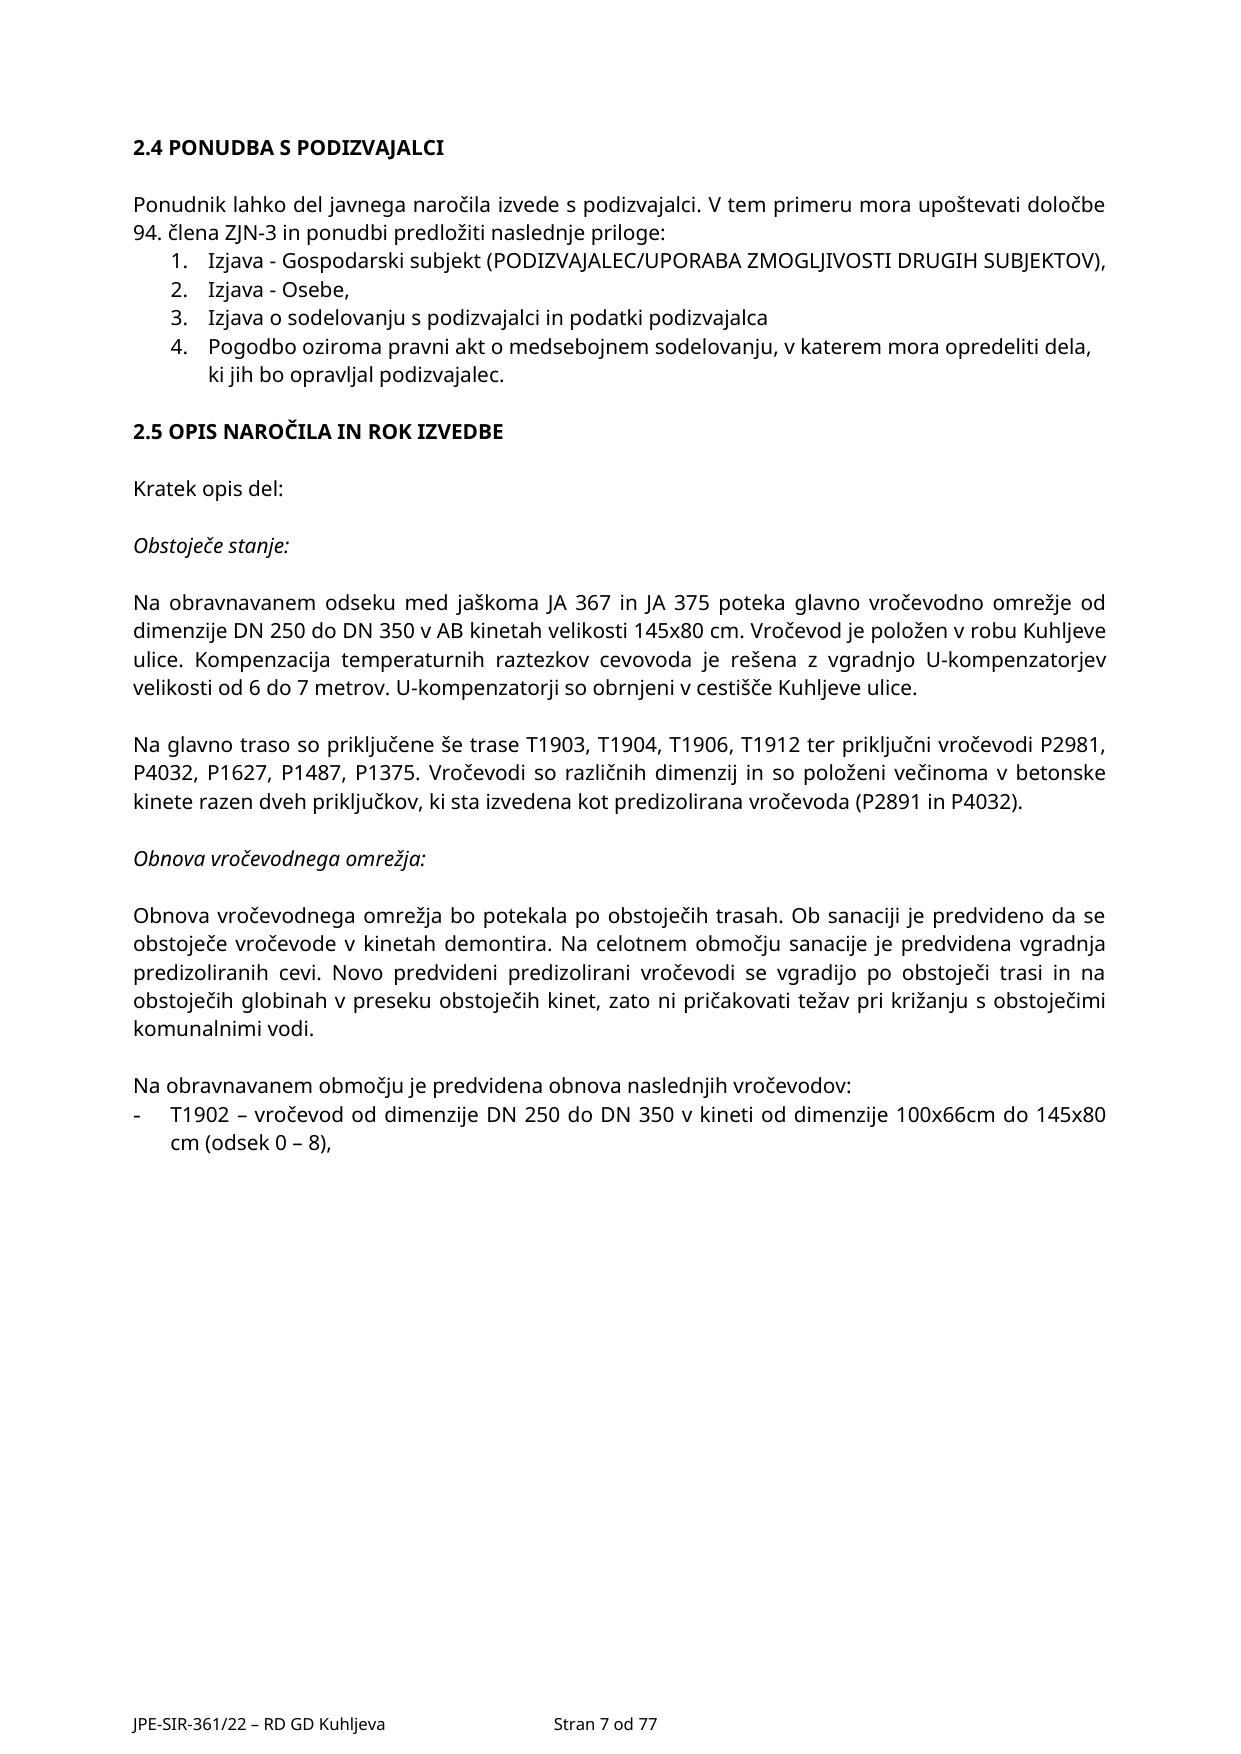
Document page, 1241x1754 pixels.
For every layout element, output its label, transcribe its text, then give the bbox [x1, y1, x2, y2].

list T1902 – vročevod od dimenzije DN 250 do DN 350 v kineti od dimenzije 100x66cm do 145x80 cm (odsek 0 – 8), [133, 1100, 1107, 1157]
text Ponudnik lahko del javnega naročila izvede s podizvajalci. V tem primeru mora upoštevati določbe 94. člena ZJN-3 in ponudbi predložiti naslednje priloge: [133, 190, 1107, 247]
text 2.4 PONUDBA S PODIZVAJALCI [133, 133, 1107, 161]
text Obnova vročevodnega omrežja: [133, 844, 1107, 872]
text Na obravnavanem območju je predvidena obnova naslednjih vročevodov: [133, 1071, 1107, 1100]
list Izjava o sodelovanju s podizvajalci in podatki podizvajalca [170, 303, 1107, 332]
text Obstoječe stanje: [133, 531, 1107, 559]
text Obnova vročevodnega omrežja bo potekala po obstoječih trasah. Ob sanaciji je predvideno da se obstoječe vročevode v kinetah demontira. Na celotnem območju sanacije je predvidena vgradnja predizoliranih cevi. Novo predvideni predizolirani vročevodi se vgradijo po obstoječi trasi in na obstoječih globinah v preseku obstoječih kinet, zato ni pričakovati težav pri križanju s obstoječimi komunalnimi vodi. [133, 901, 1107, 1043]
text Kratek opis del: [133, 474, 1107, 503]
text 2.5 OPIS NAROČILA IN ROK IZVEDBE [133, 417, 1107, 446]
list Pogodbo oziroma pravni akt o medsebojnem sodelovanju, v katerem mora opredeliti dela, ki jih bo opravljal podizvajalec. [170, 332, 1107, 389]
list Izjava - Osebe, [170, 275, 1107, 303]
list Izjava - Gospodarski subjekt (PODIZVAJALEC/UPORABA ZMOGLJIVOSTI DRUGIH SUBJEKTOV), [170, 247, 1107, 275]
text Na glavno traso so priključene še trase T1903, T1904, T1906, T1912 ter priključni vročevodi P2981, P4032, P1627, P1487, P1375. Vročevodi so različnih dimenzij in so položeni večinoma v betonske kinete razen dveh priključkov, ki sta izvedena kot predizolirana vročevoda (P2891 in P4032). [133, 730, 1107, 815]
text Na obravnavanem odseku med jaškoma JA 367 in JA 375 poteka glavno vročevodno omrežje od dimenzije DN 250 do DN 350 v AB kinetah velikosti 145x80 cm. Vročevod je položen v robu Kuhljeve ulice. Kompenzacija temperaturnih raztezkov cevovoda je rešena z vgradnjo U-kompenzatorjev velikosti od 6 do 7 metrov. U-kompenzatorji so obrnjeni v cestišče Kuhljeve ulice. [133, 588, 1107, 702]
